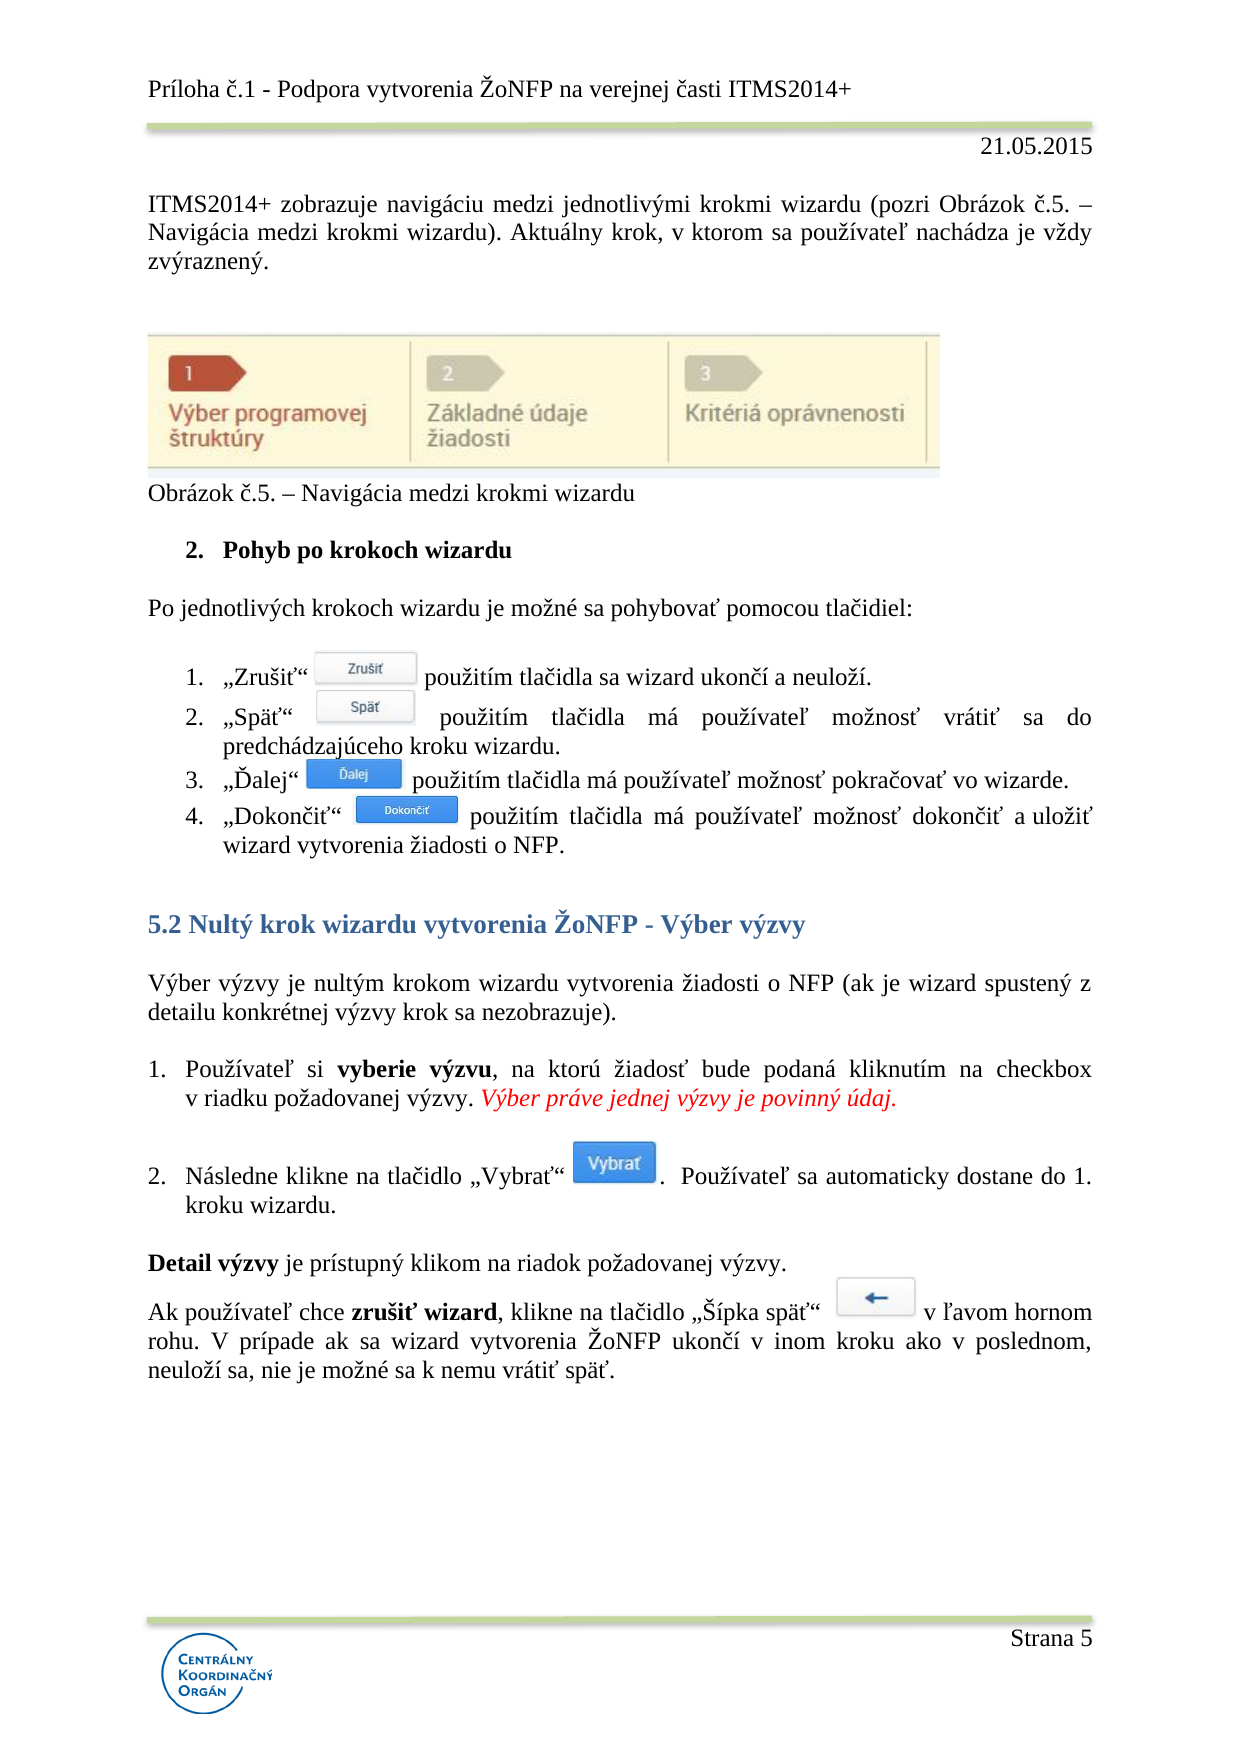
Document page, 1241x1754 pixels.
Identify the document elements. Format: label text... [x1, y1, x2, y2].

text 5.2 Nultý krok wizardu vytvorenia ŽoNFP - Výber výzvy [148, 908, 1093, 939]
text ITMS2014+ zobrazuje navigáciu medzi jednotlivými krokmi wizardu (pozri Obrázok č.5. – Navigácia medzi krokmi wizardu). Aktuálny krok, v ktorom sa používateľ nachádza je vždy zvýraznený. [148, 189, 1093, 275]
picture [835, 1276, 917, 1321]
picture [316, 690, 417, 726]
list „Späť“ použitím tlačidla má používateľ možnosť vrátiť sa do predchádzajúceho kroku wizardu. [185, 691, 1093, 759]
picture [305, 759, 406, 789]
list Následne klikne na tlačidlo „Vybrať“ . Používateľ sa automaticky dostane do 1. kroku wizardu. [148, 1141, 1093, 1219]
picture [314, 650, 418, 686]
picture [147, 332, 940, 478]
text Výber výzvy je nultým krokom wizardu vytvorenia žiadosti o NFP (ak je wizard spustený z detailu konkrétnej výzvy krok sa nezobrazuje). [148, 968, 1093, 1026]
picture [573, 1140, 660, 1185]
text Ak používateľ chce zrušiť wizard, klikne na tlačidlo „Šípka späť“ v ľavom hornom rohu. V prípade ak sa wizard vytvorenia ŽoNFP ukončí v inom kroku ako v poslednom, neuloží sa, nie je možné sa k nemu vrátiť späť. [148, 1276, 1093, 1384]
list Používateľ si vyberie výzvu, na ktorú žiadosť bude podaná kliknutím na checkbox v riadku požadovanej výzvy. Výber práve jednej výzvy je povinný údaj. [148, 1054, 1093, 1112]
text Po jednotlivých krokoch wizardu je možné sa pohybovať pomocou tlačidiel: [148, 593, 1093, 622]
picture [352, 794, 459, 825]
text Detail výzvy je prístupný klikom na riadok požadovanej výzvy. [148, 1248, 1093, 1276]
picture [159, 1631, 272, 1713]
text Obrázok č.5. – Navigácia medzi krokmi wizardu [148, 478, 1093, 507]
list „Dokončiť“ použitím tlačidla má používateľ možnosť dokončiť a uložiť wizard vytvorenia žiadosti o NFP. [185, 794, 1093, 858]
list „Zrušiť“ použitím tlačidla sa wizard ukončí a neuloží. [185, 650, 1093, 691]
list „Ďalej“ použitím tlačidla má používateľ možnosť pokračovať vo wizarde. [185, 759, 1093, 794]
list Pohyb po krokoch wizardu [185, 535, 1093, 564]
